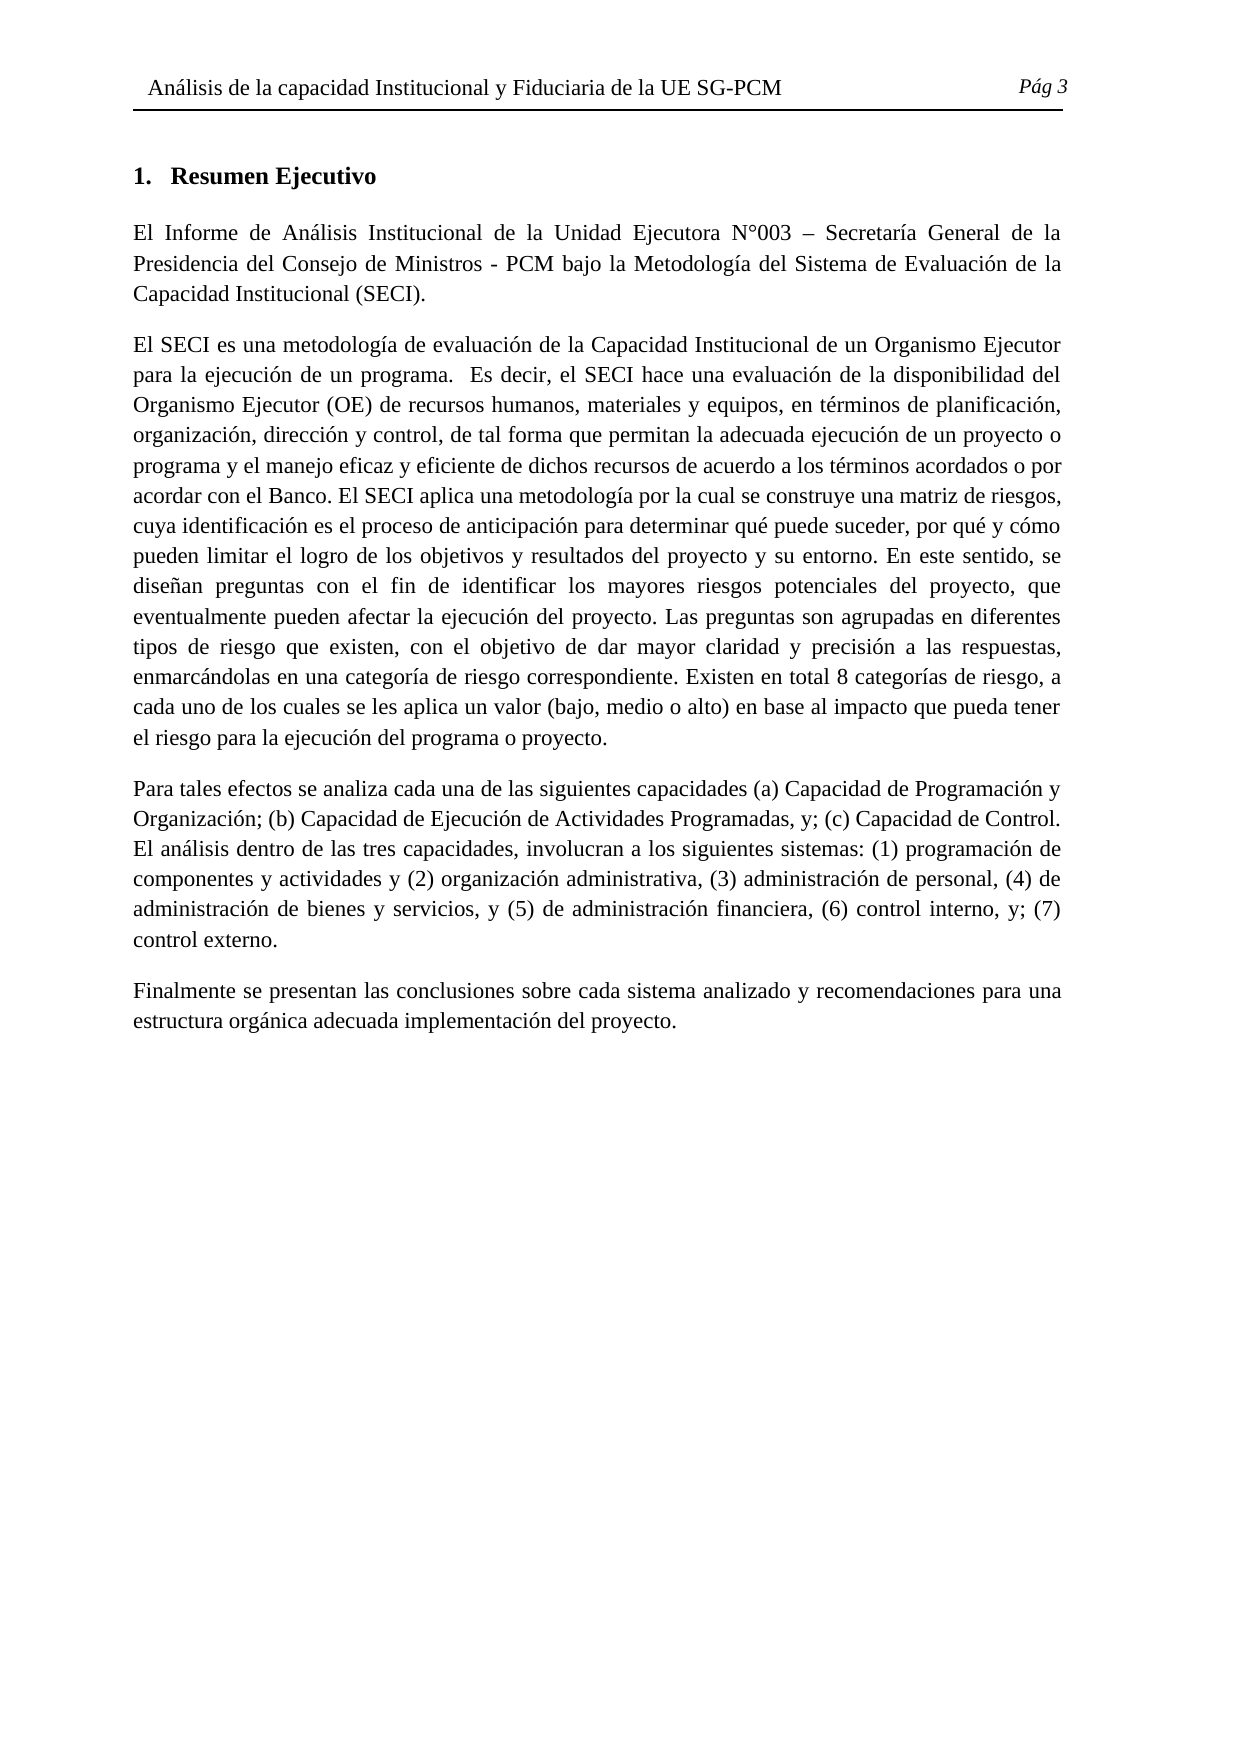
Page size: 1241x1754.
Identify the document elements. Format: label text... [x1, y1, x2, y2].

text El Informe de Análisis Institucional de la Unidad Ejecutora N°003 – Secretaría General de la Presidencia del Consejo de Ministros - PCM bajo la Metodología del Sistema de Evaluación de la Capacidad Institucional (SECI). [133, 219, 1063, 306]
text El SECI es una metodología de evaluación de la Capacidad Institucional de un Organismo Ejecutor para la ejecución de un programa. Es decir, el SECI hace una evaluación de la disponibilidad del Organismo Ejecutor (OE) de recursos humanos, materiales y equipos, en términos de planificación, organización, dirección y control, de tal forma que permitan la adecuada ejecución de un proyecto o programa y el manejo eficaz y eficiente de dichos recursos de acuerdo a los términos acordados o por acordar con el Banco. El SECI aplica una metodología por la cual se construye una matriz de riesgos, cuya identificación es el proceso de anticipación para determinar qué puede suceder, por qué y cómo pueden limitar el logro de los objetivos y resultados del proyecto y su entorno. En este sentido, se diseñan preguntas con el fin de identificar los mayores riesgos potenciales del proyecto, que eventualmente pueden afectar la ejecución del proyecto. Las preguntas son agrupadas en diferentes tipos de riesgo que existen, con el objetivo de dar mayor claridad y precisión a las respuestas, enmarcándolas en una categoría de riesgo correspondiente. Existen en total 8 categorías de riesgo, a cada uno de los cuales se les aplica un valor (bajo, medio o alto) en base al impacto que pueda tener el riesgo para la ejecución del programa o proyecto. [133, 331, 1063, 750]
text Para tales efectos se analiza cada una de las siguientes capacidades (a) Capacidad de Programación y Organización; (b) Capacidad de Ejecución de Actividades Programadas, y; (c) Capacidad de Control. El análisis dentro de las tres capacidades, involucran a los siguientes sistemas: (1) programación de componentes y actividades y (2) organización administrativa, (3) administración de personal, (4) de administración de bienes y servicios, y (5) de administración financiera, (6) control interno, y; (7) control externo. [133, 775, 1063, 952]
subtitle Resumen Ejecutivo [133, 161, 1063, 190]
text Finalmente se presentan las conclusiones sobre cada sistema analizado y recomendaciones para una estructura orgánica adecuada implementación del proyecto. [133, 977, 1063, 1033]
